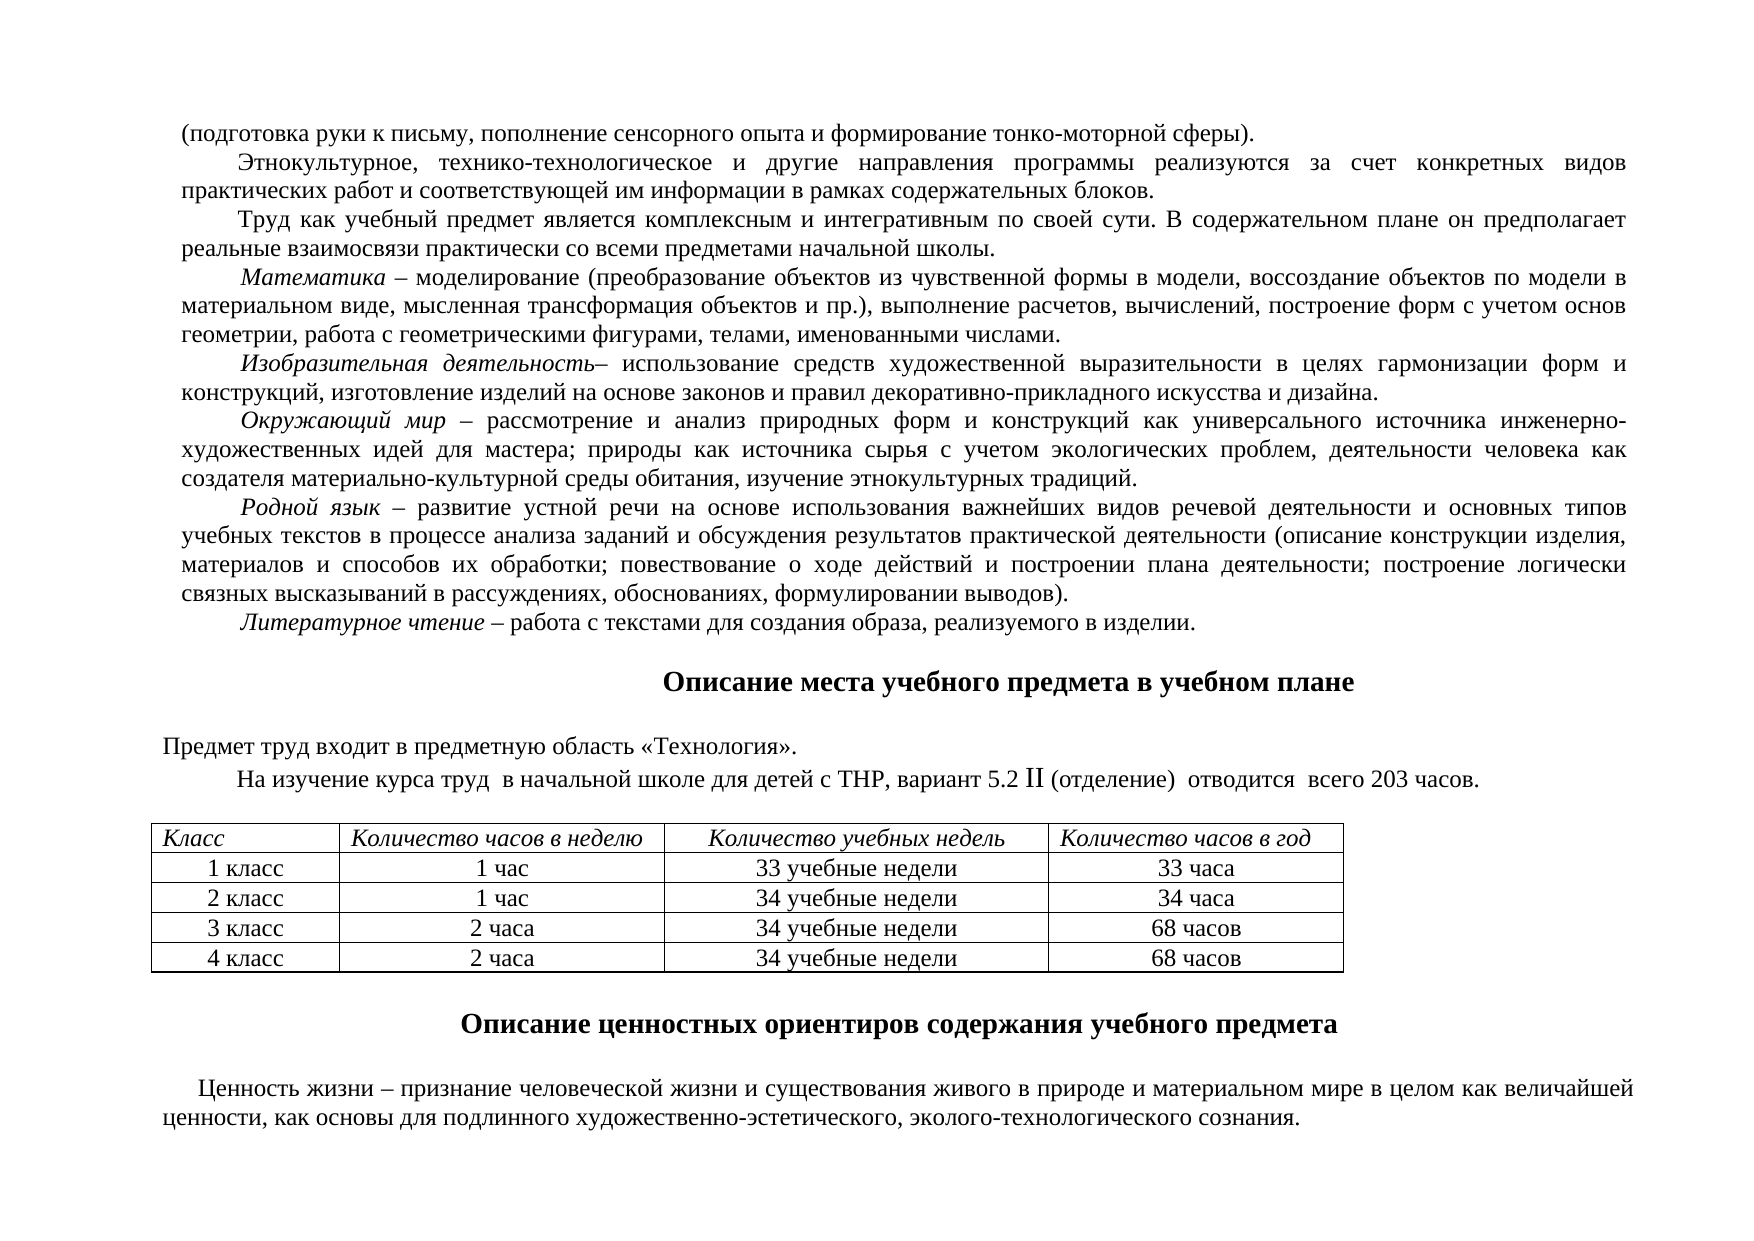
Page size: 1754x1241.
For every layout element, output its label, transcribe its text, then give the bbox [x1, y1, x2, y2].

table_cell 1 класс [152, 853, 339, 882]
table_cell 33 часа [1049, 853, 1343, 882]
table_header Количество учебных недель [665, 824, 1048, 852]
table_cell 1 час [340, 853, 664, 882]
table_cell 2 часа [340, 943, 664, 971]
text На изучение курса труд в начальной школе для детей с ТНР, вариант 5.2 II (отделение) отводится всего 203 часов. [162, 760, 1636, 794]
table_header Количество часов в год [1049, 824, 1343, 852]
table_cell 1 час [340, 883, 664, 912]
table_cell 3 класс [152, 913, 339, 942]
text Родной язык – развитие устной речи на основе использования важнейших видов речевой деятельности и основных типов учебных текстов в процессе анализа заданий и обсуждения результатов практической деятельности (описание конструкции изделия, материалов и способов их обработки; повествование о ходе действий и построении плана деятельности; построение логически связных высказываний в рассуждениях, обоснованиях, формулировании выводов). [181, 492, 1628, 607]
text Труд как учебный предмет является комплексным и интегративным по своей сути. В содержательном плане он предполагает реальные взаимосвязи практически со всеми предметами начальной школы. [181, 204, 1628, 262]
text Предмет труд входит в предметную область «Технология». [162, 731, 1636, 760]
table_cell 68 часов [1049, 943, 1343, 971]
table_cell 2 класс [152, 883, 339, 912]
table_cell 34 учебные недели [665, 913, 1048, 942]
table_cell 68 часов [1049, 913, 1343, 942]
text Ценность жизни – признание человеческой жизни и существования живого в природе и материальном мире в целом как величайшей ценности, как основы для подлинного художественно-эстетического, эколого-технологического сознания. [162, 1073, 1636, 1131]
text Описание места учебного предмета в учебном плане [162, 664, 1636, 698]
table_header Класс [152, 824, 339, 852]
table_cell 34 учебные недели [665, 883, 1048, 912]
text Этнокультурное, технико-технологическое и другие направления программы реализуются за счет конкретных видов практических работ и соответствующей им информации в рамках содержательных блоков. [181, 147, 1628, 204]
table_header Количество часов в неделю [340, 824, 664, 852]
table_cell 33 учебные недели [665, 853, 1048, 882]
table_cell 34 учебные недели [665, 943, 1048, 971]
text Окружающий мир – рассмотрение и анализ природных форм и конструкций как универсального источника инженерно-художественных идей для мастера; природы как источника сырья с учетом экологических проблем, деятельности человека как создателя материально-культурной среды обитания, изучение этнокультурных традиций. [181, 406, 1628, 492]
text Изобразительная деятельность– использование средств художественной выразительности в целях гармонизации форм и конструкций, изготовление изделий на основе законов и правил декоративно-прикладного искусства и дизайна. [181, 348, 1628, 406]
text Описание ценностных ориентиров содержания учебного предмета [162, 1006, 1636, 1039]
table_cell 34 часа [1049, 883, 1343, 912]
table_cell 2 часа [340, 913, 664, 942]
text Математика – моделирование (преобразование объектов из чувственной формы в модели, воссоздание объектов по модели в материальном виде, мысленная трансформация объектов и пр.), выполнение расчетов, вычислений, построение форм с учетом основ геометрии, работа с геометрическими фигурами, телами, именованными числами. [181, 262, 1628, 348]
table_cell 4 класс [152, 943, 339, 971]
text Литературное чтение – работа с текстами для создания образа, реализуемого в изделии. [181, 607, 1628, 636]
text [181, 118, 1628, 147]
